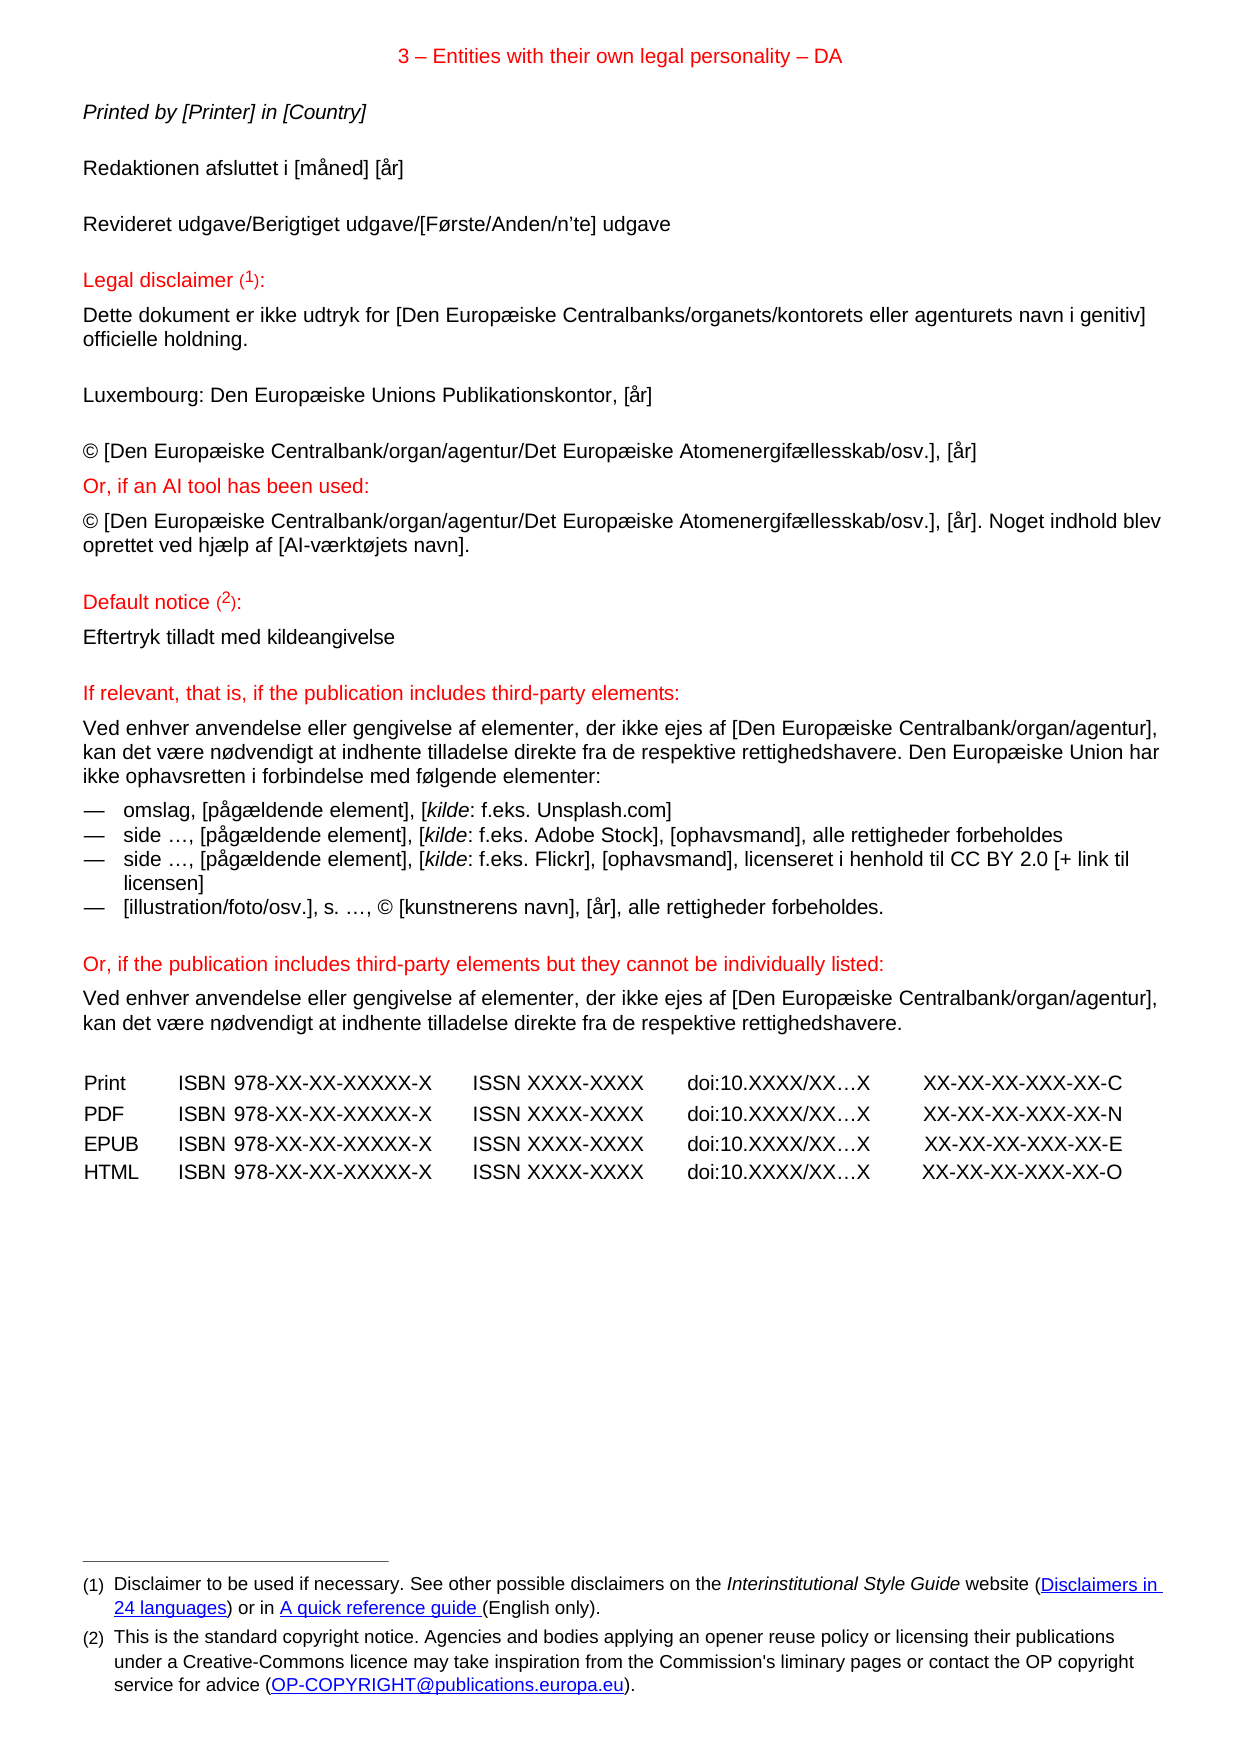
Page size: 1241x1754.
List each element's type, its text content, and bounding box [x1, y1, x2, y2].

table_cell ISBN 978-XX-XX-XXXXX-X [159, 1129, 452, 1159]
list Disclaimer to be used if necessary. See other possible disclaimers on the Interinstitutional Style Guide website (Disclaimers in 24 languages) or in A quick reference guide (English only). [83, 1572, 1166, 1619]
list This is the standard copyright notice. Agencies and bodies applying an opener reuse policy or licensing their publications under a Creative-Commons licence may take inspiration from the Commission's liminary pages or contact the OP copyright service for advice (OP-COPYRIGHT@publications.europa.eu). [83, 1626, 1166, 1696]
list omslag, [pågældende element], [kilde: f.eks. Unsplash.com] [84, 798, 1166, 822]
text Eftertryk tilladt med kildeangivelse [83, 624, 1166, 648]
text Dette dokument er ikke udtryk for [Den Europæiske Centralbanks/organets/kontorets eller agenturets navn i genitiv] officielle holdning. [83, 303, 1166, 351]
text Printed by [Printer] in [Country] [83, 99, 1166, 123]
text Ved enhver anvendelse eller gengivelse af elementer, der ikke ejes af [Den Europæiske Centralbank/organ/agentur], kan det være nødvendigt at indhente tilladelse direkte fra de respektive rettighedshavere. [83, 986, 1166, 1034]
table_cell ISSN XXXX-XXXX [452, 1099, 664, 1129]
text Luxembourg: Den Europæiske Unions Publikationskontor, [år] [83, 383, 1166, 407]
list [illustration/foto/osv.], s. …, © [kunstnerens navn], [år], alle rettigheder forbeholdes. [84, 895, 1166, 919]
table_cell HTML [78, 1159, 159, 1186]
list side …, [pågældende element], [kilde: f.eks. Flickr], [ophavsmand], licenseret i henhold til CC BY 2.0 [+ link til licensen] [84, 847, 1166, 895]
text © [Den Europæiske Centralbank/organ/agentur/Det Europæiske Atomenergifællesskab/osv.], [år] [83, 439, 1166, 463]
text Redaktionen afsluttet i [måned] [år] [83, 156, 1166, 180]
text Or, if an AI tool has been used: [83, 474, 1166, 498]
table_cell EPUB [78, 1129, 159, 1159]
table_cell XX-XX-XX-XXX-XX-O [893, 1159, 1123, 1186]
text © [Den Europæiske Centralbank/organ/agentur/Det Europæiske Atomenergifællesskab/osv.], [år]. Noget indhold blev oprettet ved hjælp af [AI-værktøjets navn]. [83, 509, 1166, 557]
table_header XX-XX-XX-XXX-XX-C [893, 1072, 1123, 1099]
text Or, if the publication includes third-party elements but they cannot be individually listed: [83, 951, 1166, 975]
table_cell XX-XX-XX-XXX-XX-E [893, 1129, 1123, 1159]
text Default notice (2): [83, 588, 1166, 614]
table_cell doi:10.XXXX/XX…X [664, 1129, 893, 1159]
text 3 – Entities with their own legal personality – DA [74, 44, 1166, 68]
table_cell PDF [78, 1099, 159, 1129]
text Revideret udgave/Berigtiget udgave/[Første/Anden/n’te] udgave [83, 180, 1152, 236]
table_header Print [78, 1072, 159, 1099]
table_header ISBN 978-XX-XX-XXXXX-X [159, 1072, 452, 1099]
table_cell ISBN 978-XX-XX-XXXXX-X [159, 1159, 452, 1186]
table_header doi:10.XXXX/XX…X [664, 1072, 893, 1099]
text Legal disclaimer (1): [83, 236, 1152, 292]
table_cell doi:10.XXXX/XX…X [664, 1099, 893, 1129]
table_cell XX-XX-XX-XXX-XX-N [893, 1099, 1123, 1129]
table_cell ISSN XXXX-XXXX [452, 1129, 664, 1159]
text Ved enhver anvendelse eller gengivelse af elementer, der ikke ejes af [Den Europæiske Centralbank/organ/agentur], kan det være nødvendigt at indhente tilladelse direkte fra de respektive rettighedshavere. Den Europæiske Union har ikke ophavsretten i forbindelse med følgende elementer: [83, 716, 1166, 788]
table_header ISSN XXXX-XXXX [452, 1072, 664, 1099]
list side …, [pågældende element], [kilde: f.eks. Adobe Stock], [ophavsmand], alle rettigheder forbeholdes [84, 823, 1166, 847]
table_cell doi:10.XXXX/XX…X [664, 1159, 893, 1186]
table_cell ISSN XXXX-XXXX [452, 1159, 664, 1186]
table_cell ISBN 978-XX-XX-XXXXX-X [159, 1099, 452, 1129]
text If relevant, that is, if the publication includes third-party elements: [83, 681, 1166, 705]
